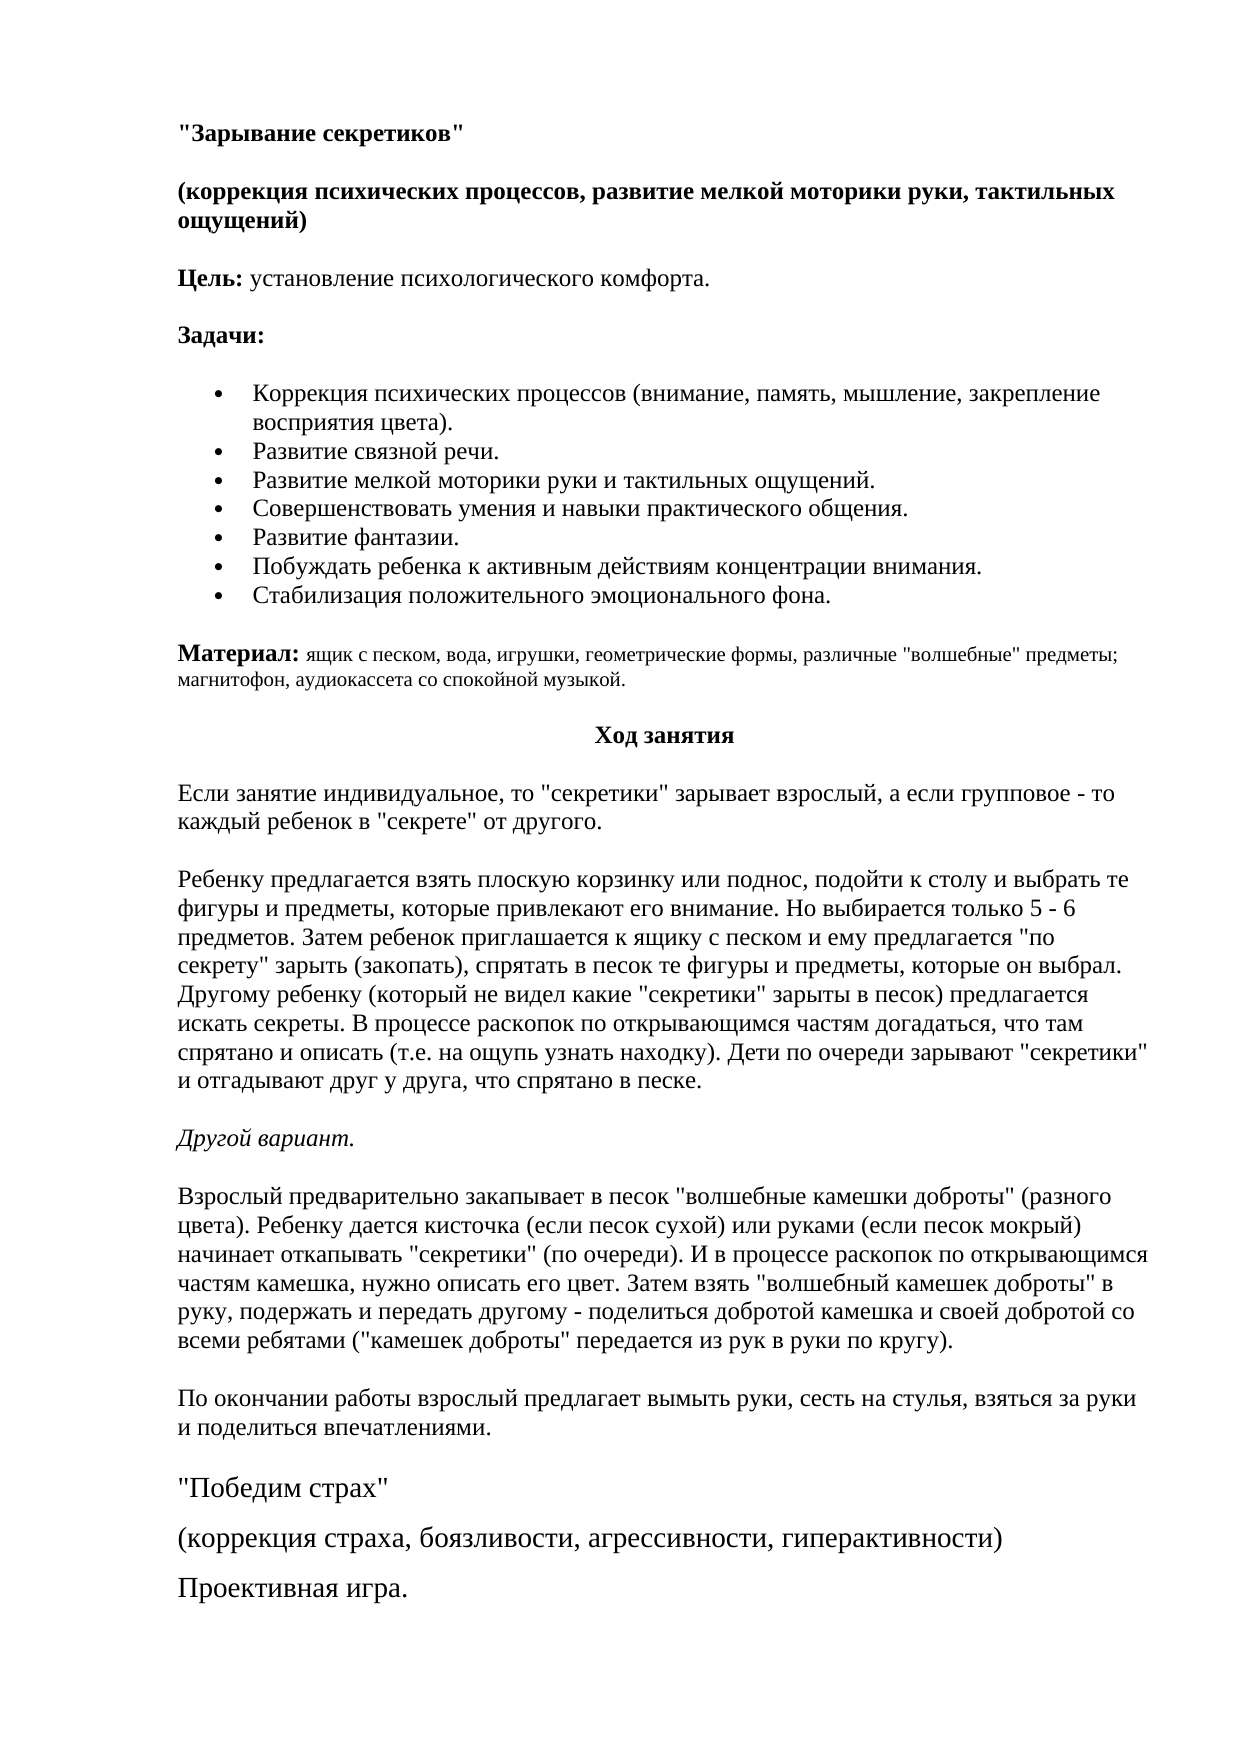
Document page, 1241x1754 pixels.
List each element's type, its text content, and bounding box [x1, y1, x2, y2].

text Задачи: [177, 321, 1152, 349]
list Коррекция психических процессов (внимание, память, мышление, закрепление восприятия цвета). [215, 378, 1152, 436]
list Совершенствовать умения и навыки практического общения. [215, 493, 1152, 522]
text "Победим страх" [177, 1470, 1152, 1503]
list Стабилизация положительного эмоционального фона. [215, 580, 1152, 608]
text Проективная игра. [177, 1570, 1152, 1604]
text Ход занятия [177, 720, 1152, 748]
text "Зарывание секретиков" [177, 118, 1152, 147]
list Развитие связной речи. [215, 436, 1152, 465]
text (коррекция психических процессов, развитие мелкой моторики руки, тактильных ощущений) [177, 176, 1152, 233]
list Побуждать ребенка к активным действиям концентрации внимания. [215, 551, 1152, 580]
text Материал: ящик с песком, вода, игрушки, геометрические формы, различные "волшебные" предметы; магнитофон, аудиокассета со спокойной музыкой. [177, 638, 1152, 691]
list Развитие мелкой моторики руки и тактильных ощущений. [215, 465, 1152, 493]
list Развитие фантазии. [215, 522, 1152, 551]
text Другой вариант. [177, 1123, 1152, 1152]
text Цель: установление психологического комфорта. [177, 263, 1152, 291]
text Ребенку предлагается взять плоскую корзинку или поднос, подойти к столу и выбрать те фигуры и предметы, которые привлекают его внимание. Но выбирается только 5 - 6 предметов. Затем ребенок приглашается к ящику с песком и ему предлагается "по секрету" зарыть (закопать), спрятать в песок те фигуры и предметы, которые он выбрал. Другому ребенку (который не видел какие "секретики" зарыты в песок) предлагается искать секреты. В процессе раскопок по открывающимся частям догадаться, что там спрятано и описать (т.е. на ощупь узнать находку). Дети по очереди зарывают "секретики" и отгадывают друг у друга, что спрятано в песке. [177, 864, 1152, 1094]
text (коррекция страха, боязливости, агрессивности, гиперактивности) [177, 1520, 1152, 1553]
text Взрослый предварительно закапывает в песок "волшебные камешки доброты" (разного цвета). Ребенку дается кисточка (если песок сухой) или руками (если песок мокрый) начинает откапывать "секретики" (по очереди). И в процессе раскопок по открывающимся частям камешка, нужно описать его цвет. Затем взять "волшебный камешек доброты" в руку, подержать и передать другому - поделиться добротой камешка и своей добротой со всеми ребятами ("камешек доброты" передается из рук в руки по кругу). [177, 1181, 1152, 1354]
text По окончании работы взрослый предлагает вымыть руки, сесть на стулья, взяться за руки и поделиться впечатлениями. [177, 1383, 1152, 1441]
text Если занятие индивидуальное, то "секретики" зарывает взрослый, а если групповое - то каждый ребенок в "секрете" от другого. [177, 778, 1152, 835]
